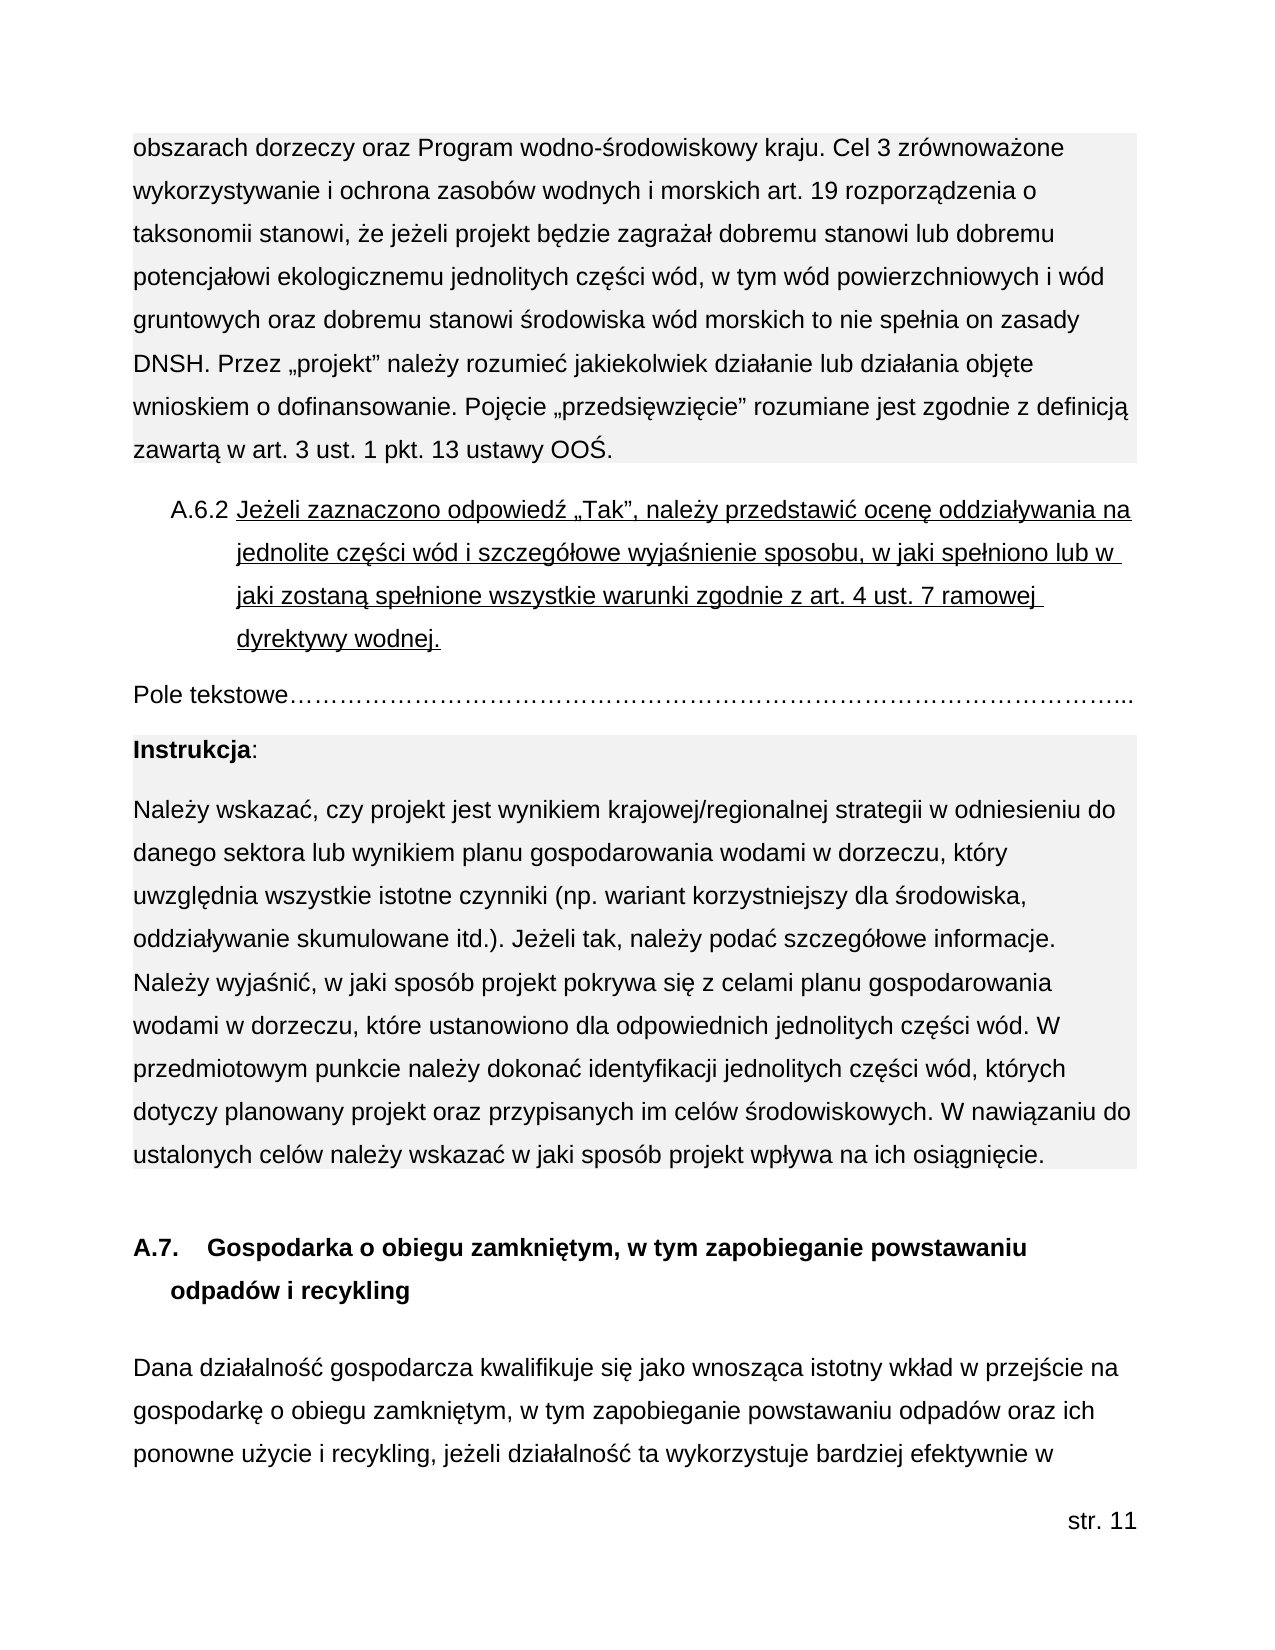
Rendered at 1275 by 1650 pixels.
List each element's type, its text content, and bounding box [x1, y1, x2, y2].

text Należy wskazać, czy projekt jest wynikiem krajowej/regionalnej strategii w odniesieniu do danego sektora lub wynikiem planu gospodarowania wodami w dorzeczu, który uwzględnia wszystkie istotne czynniki (np. wariant korzystniejszy dla środowiska, oddziaływanie skumulowane itd.). Jeżeli tak, należy podać szczegółowe informacje. Należy wyjaśnić, w jaki sposób projekt pokrywa się z celami planu gospodarowania wodami w dorzeczu, które ustanowiono dla odpowiednich jednolitych części wód. W przedmiotowym punkcie należy dokonać identyfikacji jednolitych części wód, których dotyczy planowany projekt oraz przypisanych im celów środowiskowych. W nawiązaniu do ustalonych celów należy wskazać w jaki sposób projekt wpływa na ich osiągnięcie. [133, 795, 1137, 1169]
text Pole tekstowe………………………………………………………………………………………... [133, 679, 1137, 708]
list Jeżeli zaznaczono odpowiedź „Tak”, należy przedstawić ocenę oddziaływania na jednolite części wód i szczegółowe wyjaśnienie sposobu, w jaki spełniono lub w jaki zostaną spełnione wszystkie warunki zgodnie z art. 4 ust. 7 ramowej dyrektywy wodnej. [170, 494, 1137, 653]
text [133, 133, 1137, 463]
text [133, 1353, 1137, 1468]
text Instrukcja: [133, 735, 1137, 764]
subtitle Gospodarka o obiegu zamkniętym, w tym zapobieganie powstawaniu odpadów i recykling [133, 1233, 1137, 1305]
